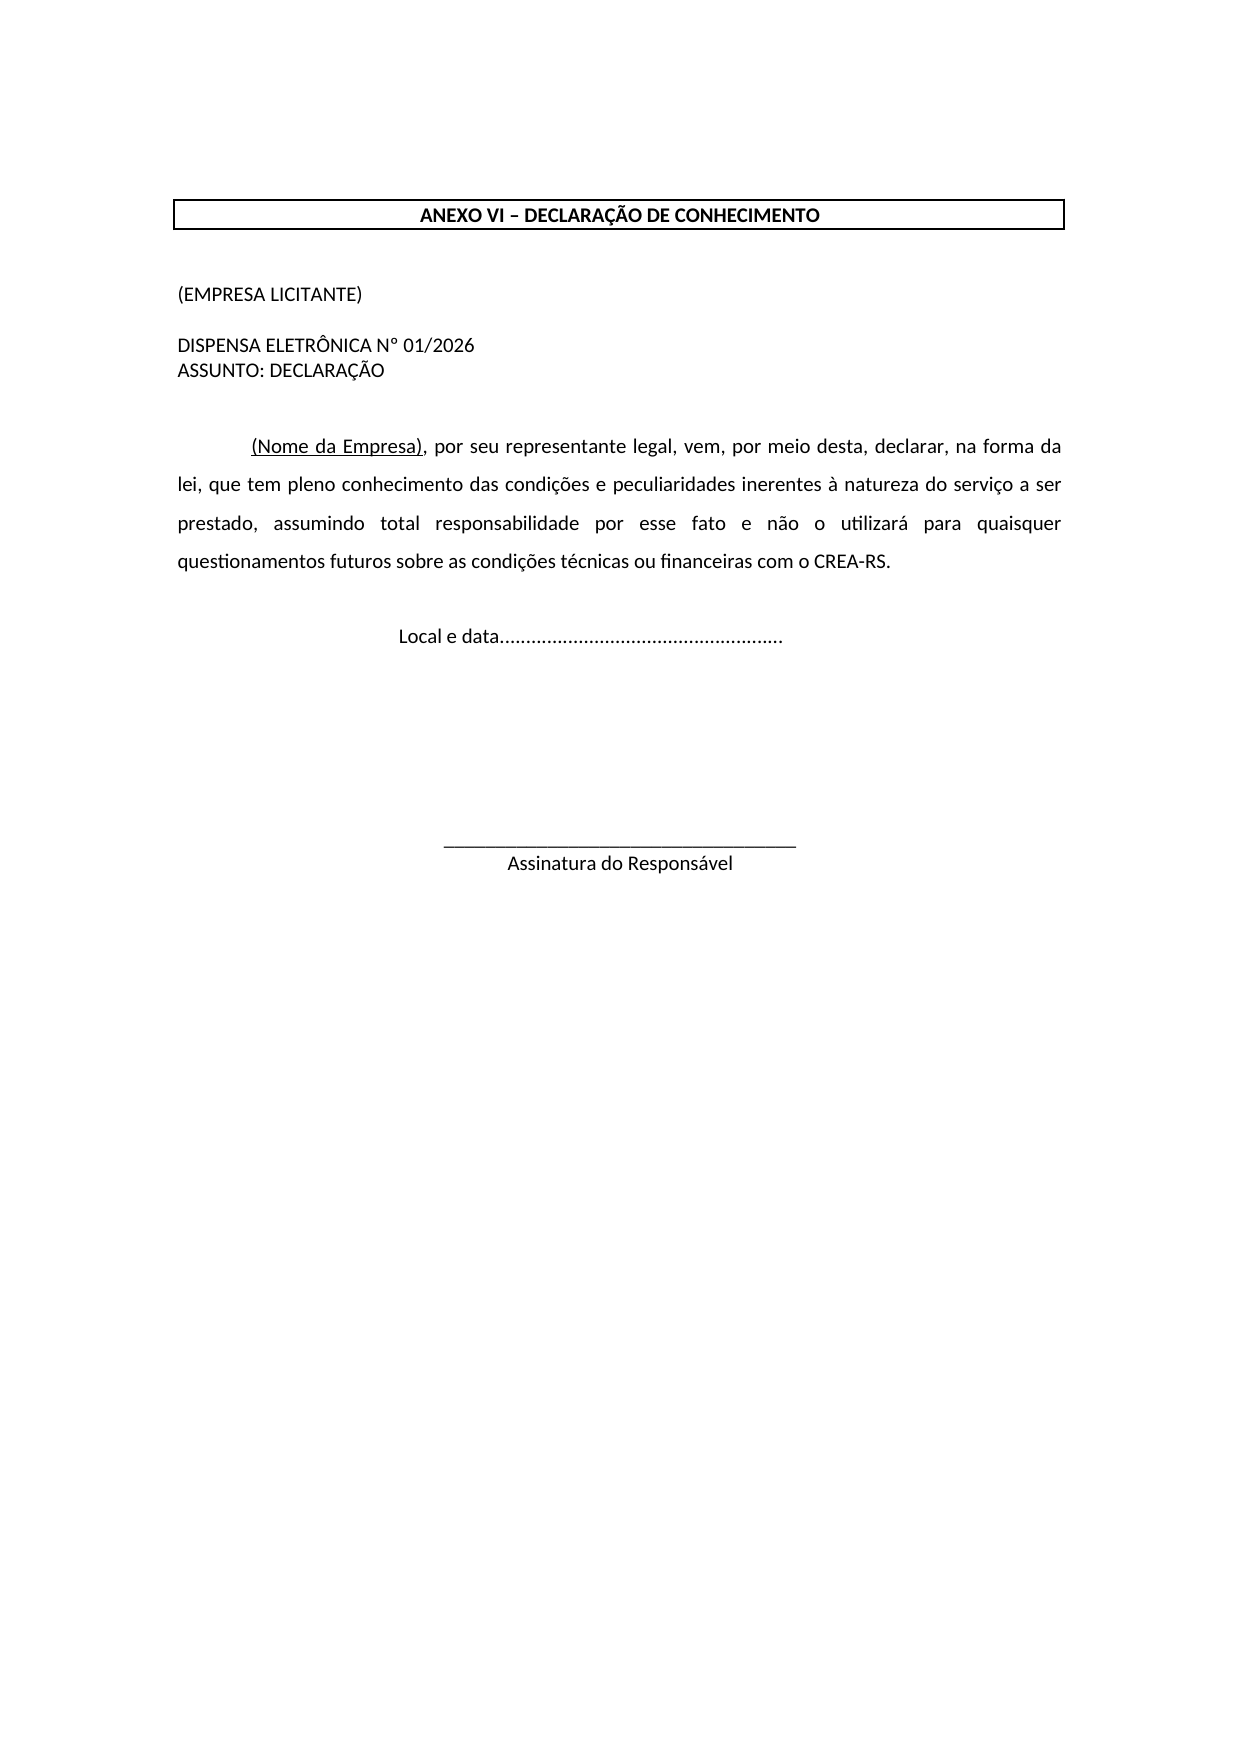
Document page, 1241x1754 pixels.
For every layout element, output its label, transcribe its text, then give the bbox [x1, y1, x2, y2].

text Local e data...................................................... [251, 623, 1063, 649]
text ASSUNTO: DECLARAÇÃO [177, 357, 1063, 383]
text __________________________________ [177, 825, 1063, 850]
text ANEXO VI – DECLARAÇÃO DE CONHECIMENTO [175, 201, 1063, 228]
list (EMPRESA LICITANTE) [177, 281, 1063, 306]
text Assinatura do Responsável [177, 850, 1063, 876]
list DISPENSA ELETRÔNICA Nº 01/2026 [177, 332, 1063, 357]
text (Nome da Empresa), por seu representante legal, vem, por meio desta, declarar, na forma da lei, que tem pleno conhecimento das condições e peculiaridades inerentes à natureza do serviço a ser prestado, assumindo total responsabilidade por esse fato e não o utilizará para quaisquer questionamentos futuros sobre as condições técnicas ou financeiras com o CREA-RS. [177, 433, 1063, 573]
